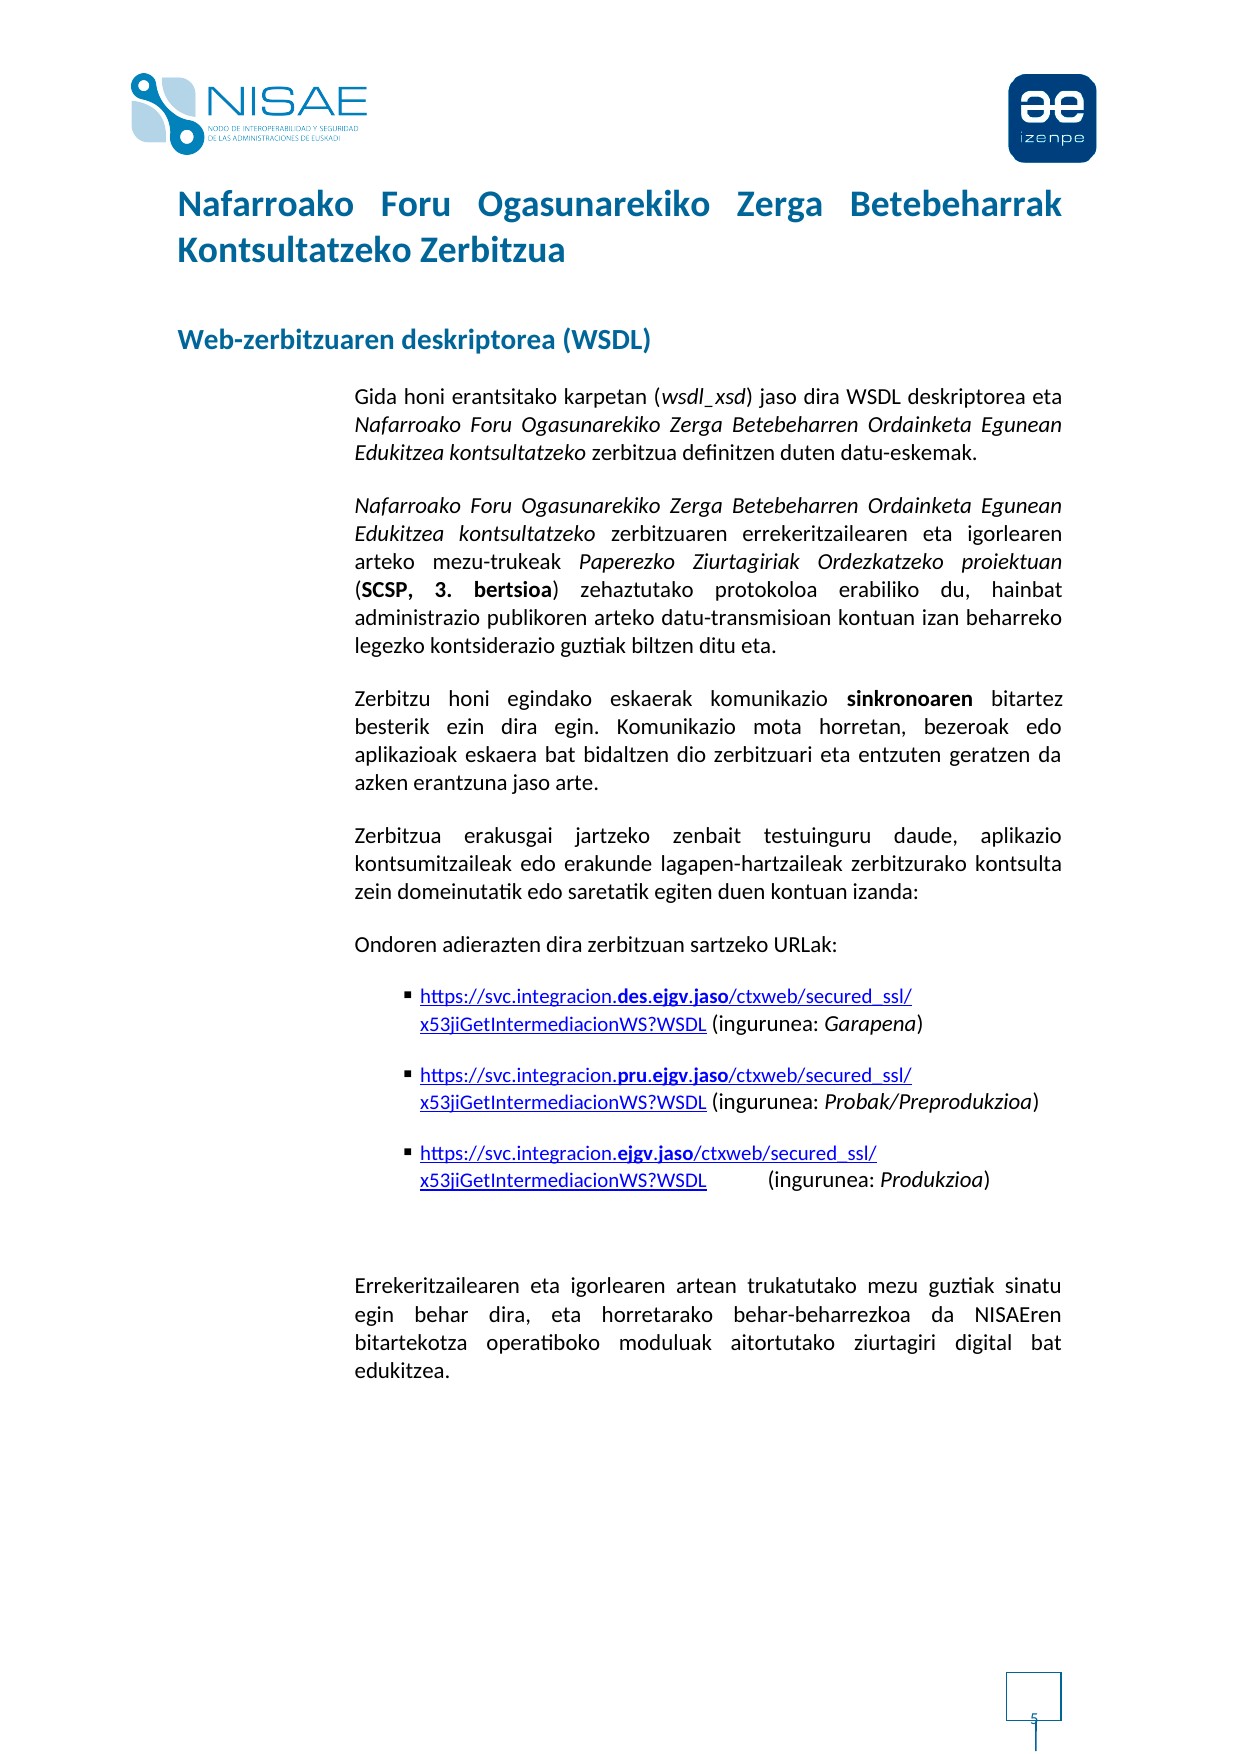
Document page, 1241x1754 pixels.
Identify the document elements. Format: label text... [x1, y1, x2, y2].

text Zerbitzua erakusgai jartzeko zenbait testuinguru daude, aplikazio kontsumitzaileak edo erakunde lagapen-hartzaileak zerbitzurako kontsulta zein domeinutatik edo saretatik egiten duen kontuan izanda: [354, 821, 1063, 905]
text Errekeritzailearen eta igorlearen artean trukatutako mezu guztiak sinatu egin behar dira, eta horretarako behar-beharrezkoa da NISAEren bitartekotza operatiboko moduluak aitortutako ziurtagiri digital bat edukitzea. [354, 1272, 1063, 1384]
text Zerbitzu honi egindako eskaerak komunikazio sinkronoaren bitartez besterik ezin dira egin. Komunikazio mota horretan, bezeroak edo aplikazioak eskaera bat bidaltzen dio zerbitzuari eta entzuten geratzen da azken erantzuna jaso arte. [354, 684, 1063, 796]
picture [139, 81, 148, 90]
text Web-zerbitzuaren deskriptorea (WSDL) [177, 321, 1063, 357]
list https://svc.integracion.pru.ejgv.jaso/ctxweb/secured_ssl/x53jiGetIntermediacionWS?WSDL (ingurunea: Probak/Preprodukzioa) [402, 1062, 1063, 1115]
text Ondoren adierazten dira zerbitzuan sartzeko URLak: [354, 930, 1063, 958]
picture [181, 131, 193, 143]
text Gida honi erantsitako karpetan (wsdl_xsd) jaso dira WSDL deskriptorea eta Nafarroako Foru Ogasunarekiko Zerga Betebeharren Ordainketa Egunean Edukitzea kontsultatzeko zerbitzua definitzen duten datu-eskemak. [354, 382, 1063, 466]
text Nafarroako Foru Ogasunarekiko Zerga Betebeharrak Kontsultatzeko Zerbitzua [177, 180, 1063, 271]
picture [1007, 74, 1097, 163]
list https://svc.integracion.ejgv.jaso/ctxweb/secured_ssl/x53jiGetIntermediacionWS?WSDL (ingurunea: Produkzioa) [402, 1140, 1063, 1194]
picture [118, 73, 180, 155]
picture [149, 73, 386, 155]
list https://svc.integracion.des.ejgv.jaso/ctxweb/secured_ssl/x53jiGetIntermediacionWS?WSDL (ingurunea: Garapena) [402, 983, 1063, 1037]
text Nafarroako Foru Ogasunarekiko Zerga Betebeharren Ordainketa Egunean Edukitzea kontsultatzeko zerbitzuaren errekeritzailearen eta igorlearen arteko mezu-trukeak Paperezko Ziurtagiriak Ordezkatzeko proiektuan (SCSP, 3. bertsioa) zehaztutako protokoloa erabiliko du, hainbat administrazio publikoren arteko datu-transmisioan kontuan izan beharreko legezko kontsiderazio guztiak biltzen ditu eta. [354, 491, 1063, 659]
